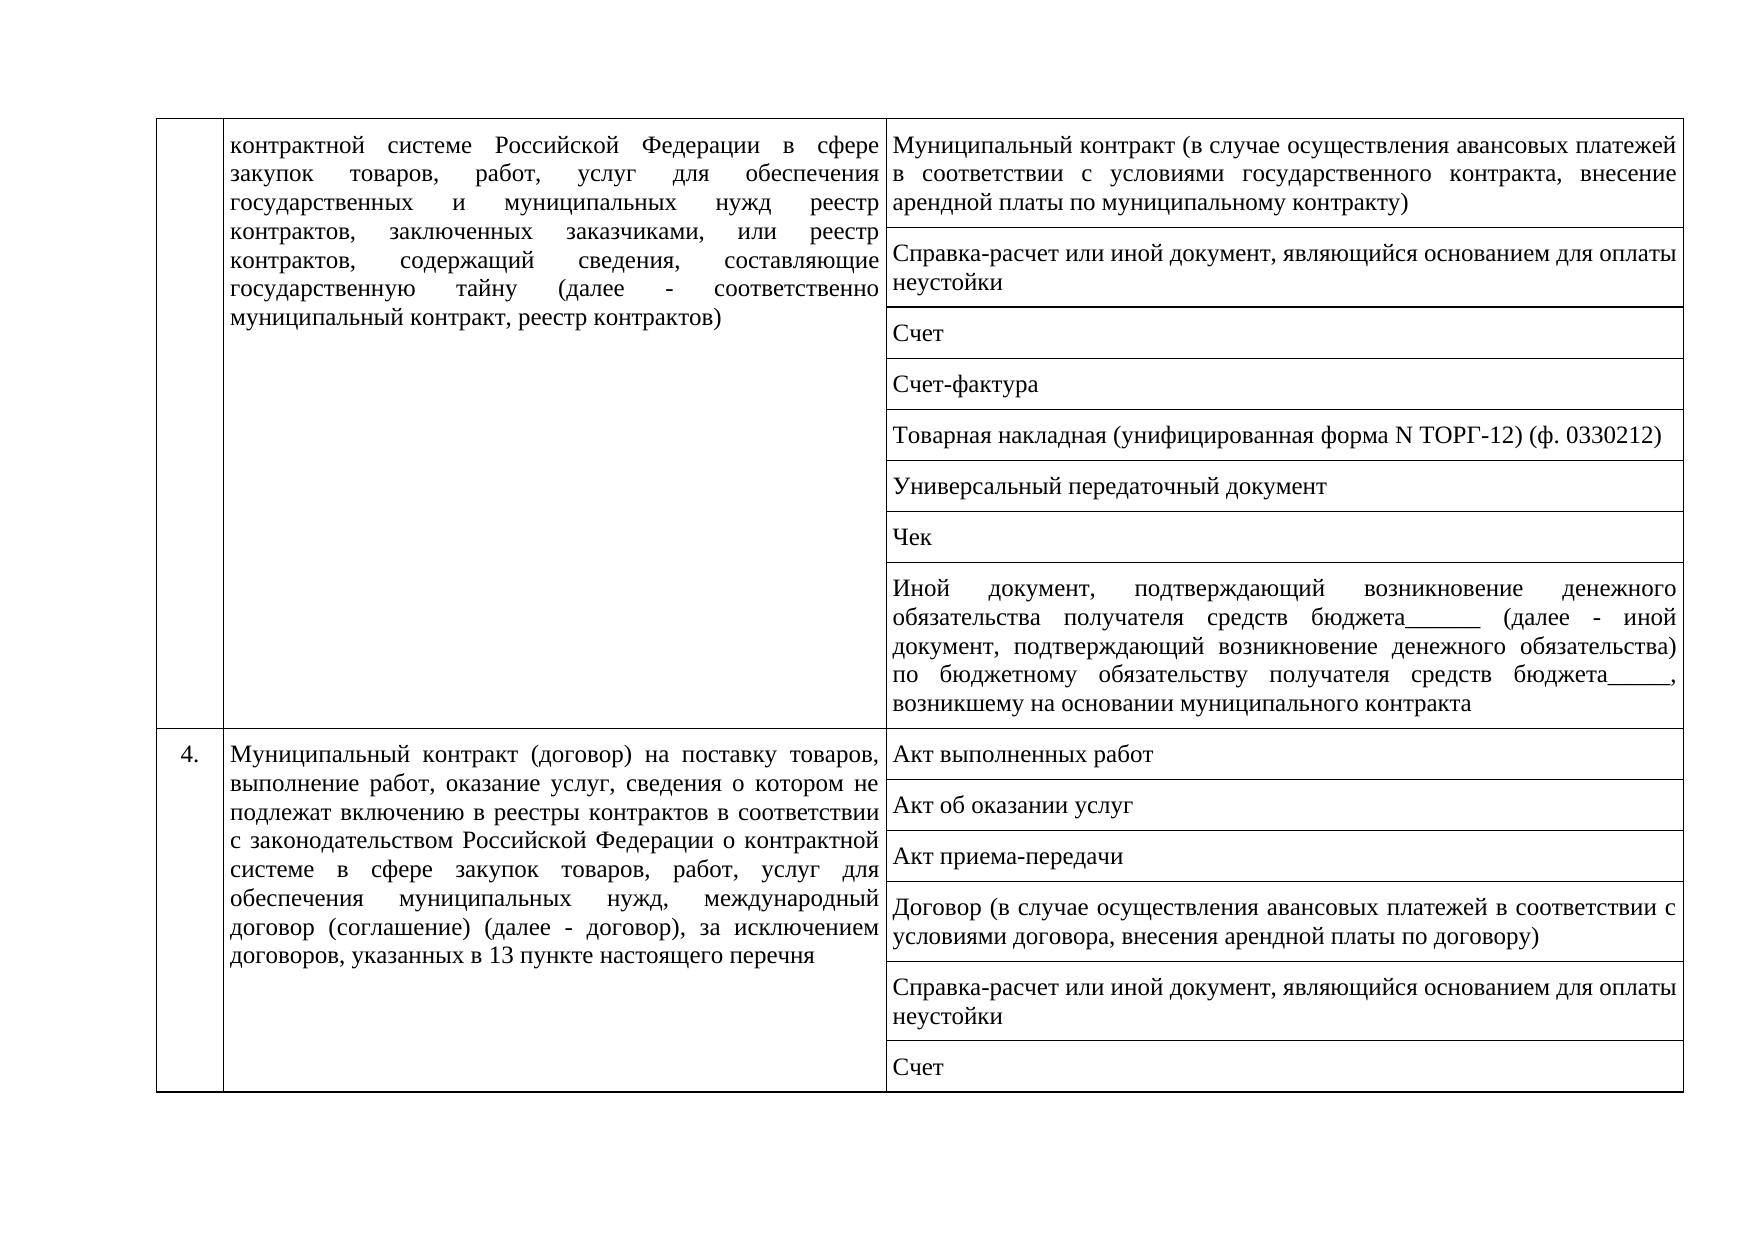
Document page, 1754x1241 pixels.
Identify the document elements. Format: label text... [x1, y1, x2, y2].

table_cell Акт об оказании услуг [887, 780, 1683, 830]
table_cell Справка-расчет или иной документ, являющийся основанием для оплаты неустойки [887, 228, 1683, 306]
table_cell Товарная накладная (унифицированная форма N ТОРГ-12) (ф. 0330212) [887, 410, 1683, 459]
table_cell Справка-расчет или иной документ, являющийся основанием для оплаты неустойки [887, 962, 1683, 1040]
table_cell Иной документ, подтверждающий возникновение денежного обязательства получателя средств бюджета______ (далее - иной документ, подтверждающий возникновение денежного обязательства) по бюджетному обязательству получателя средств бюджета_____, возникшему на основании муниципального контракта [887, 563, 1683, 728]
table_cell Договор (в случае осуществления авансовых платежей в соответствии с условиями договора, внесения арендной платы по договору) [887, 882, 1683, 961]
table_cell Акт приема-передачи [887, 831, 1683, 881]
table_cell Универсальный передаточный документ [887, 461, 1683, 511]
table_cell Муниципальный контракт (договор) на поставку товаров, выполнение работ, оказание услуг, сведения о котором не подлежат включению в реестры контрактов в соответствии с законодательством Российской Федерации о контрактной системе в сфере закупок товаров, работ, услуг для обеспечения муниципальных нужд, международный договор (соглашение) (далее - договор), за исключением договоров, указанных в 13 пункте настоящего перечня [224, 729, 886, 1091]
table_cell Счет [887, 1041, 1683, 1091]
table_cell Чек [887, 512, 1683, 562]
table_cell Акт выполненных работ [887, 729, 1683, 779]
table_cell Счет [887, 308, 1683, 357]
table_cell Счет-фактура [887, 359, 1683, 408]
table_cell Муниципальный контракт (в случае осуществления авансовых платежей в соответствии с условиями государственного контракта, внесение арендной платы по муниципальному контракту) [887, 119, 1683, 227]
table_cell 4. [157, 729, 223, 1091]
